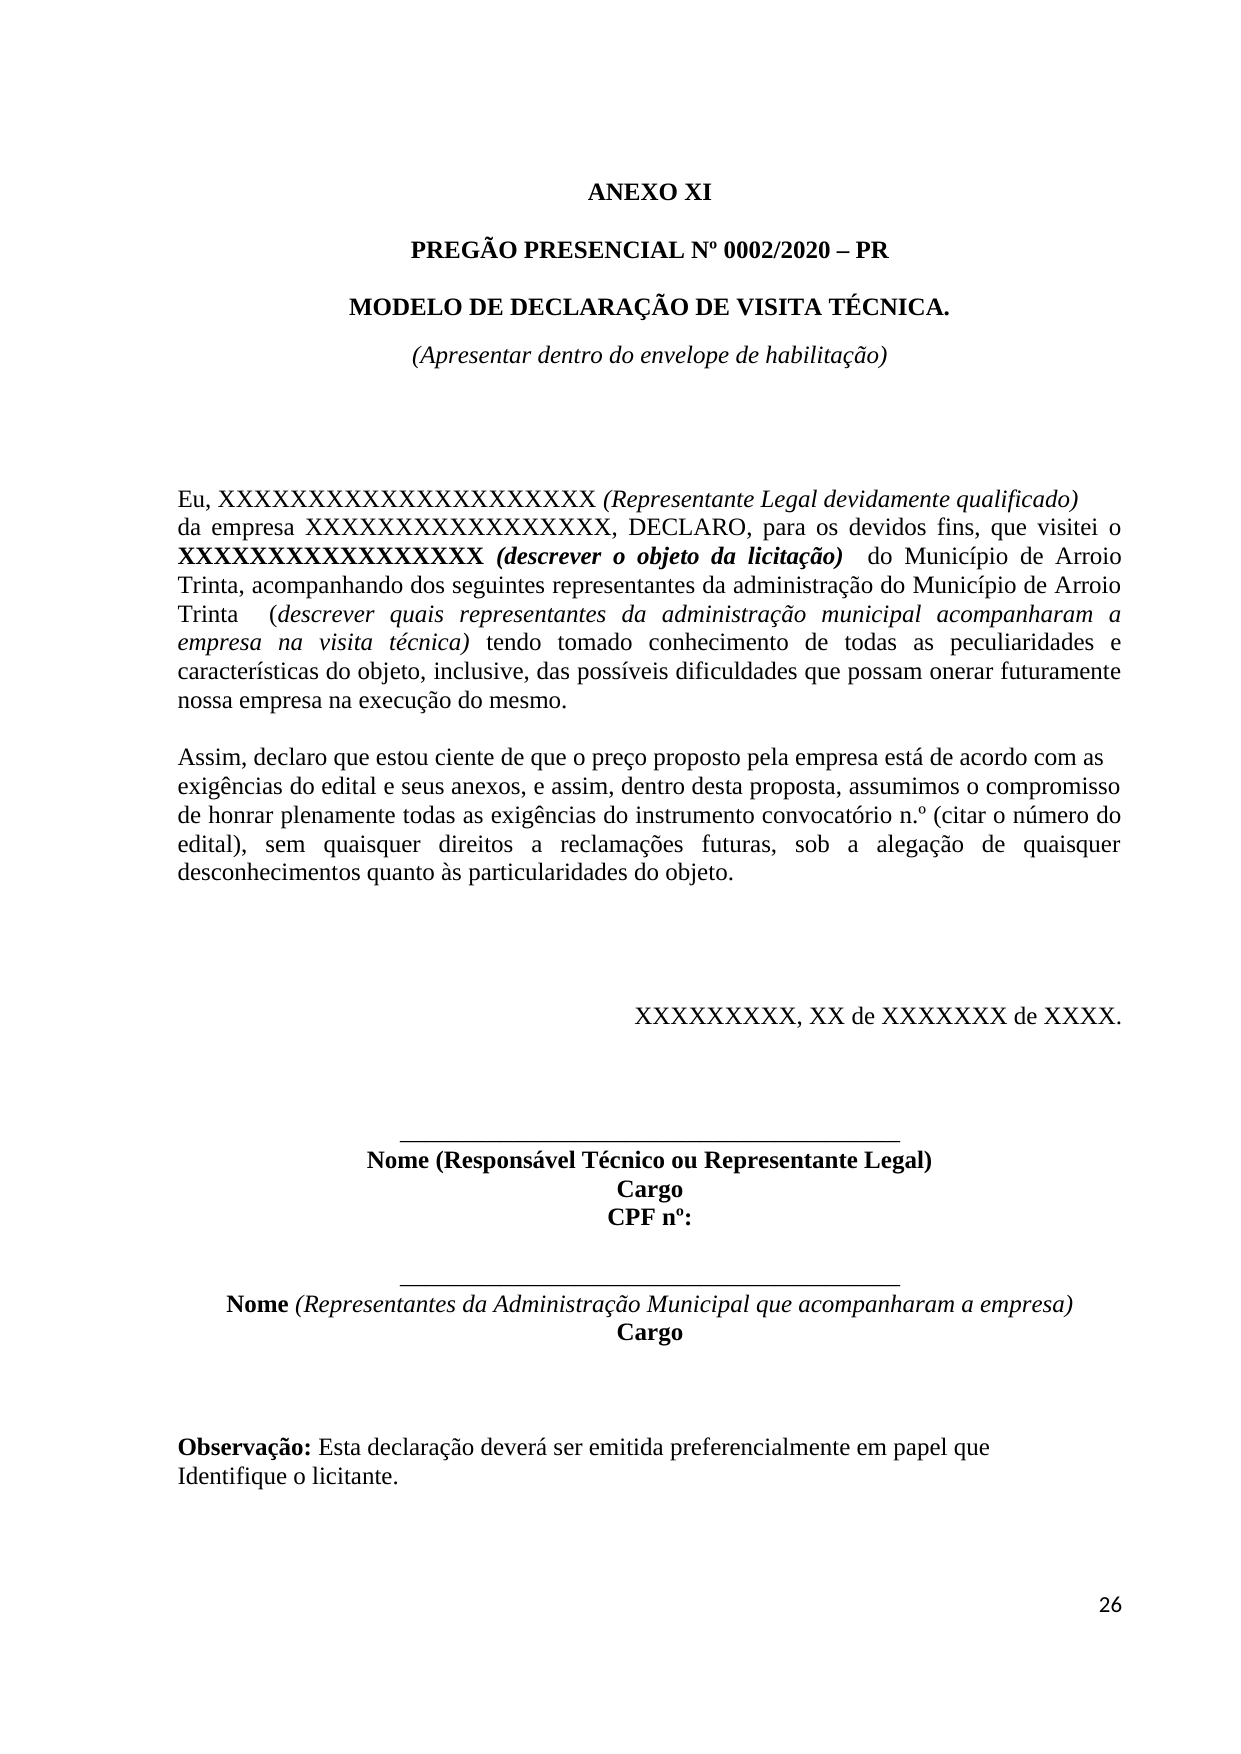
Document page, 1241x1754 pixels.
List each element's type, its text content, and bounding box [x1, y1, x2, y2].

text Observação: Esta declaração deverá ser emitida preferencialmente em papel que [177, 1432, 1122, 1461]
text ________________________________________ [177, 1116, 1122, 1145]
text exigências do edital e seus anexos, e assim, dentro desta proposta, assumimos o compromisso de honrar plenamente todas as exigências do instrumento convocatório n.º (citar o número do edital), sem quaisquer direitos a reclamações futuras, sob a alegação de quaisquer desconhecimentos quanto às particularidades do objeto. [177, 771, 1122, 886]
text Cargo [177, 1174, 1122, 1202]
text ANEXO XI [177, 177, 1122, 206]
text (Apresentar dentro do envelope de habilitação) [177, 340, 1122, 369]
text Eu, XXXXXXXXXXXXXXXXXXXXX (Representante Legal devidamente qualificado) [177, 484, 1122, 512]
text Cargo [177, 1317, 1122, 1346]
text Nome (Representantes da Administração Municipal que acompanharam a empresa) [177, 1289, 1122, 1317]
text Nome (Responsável Técnico ou Representante Legal) [177, 1145, 1122, 1174]
text PREGÃO PRESENCIAL Nº 0002/2020 – PR [177, 235, 1122, 263]
text Identifique o licitante. [177, 1461, 1122, 1490]
text Assim, declaro que estou ciente de que o preço proposto pela empresa está de acordo com as [177, 742, 1122, 771]
text MODELO DE DECLARAÇÃO DE VISITA TÉCNICA. [177, 292, 1122, 321]
text da empresa XXXXXXXXXXXXXXXXX, DECLARO, para os devidos fins, que visitei o XXXXXXXXXXXXXXXXX (descrever o objeto da licitação) do Município de Arroio Trinta, acompanhando dos seguintes representantes da administração do Município de Arroio Trinta (descrever quais representantes da administração municipal acompanharam a empresa na visita técnica) tendo tomado conhecimento de todas as peculiaridades e características do objeto, inclusive, das possíveis dificuldades que possam onerar futuramente nossa empresa na execução do mesmo. [177, 512, 1122, 714]
text ________________________________________ [177, 1260, 1122, 1289]
text XXXXXXXXX, XX de XXXXXXX de XXXX. [177, 1001, 1122, 1030]
text CPF nº: [177, 1202, 1122, 1231]
